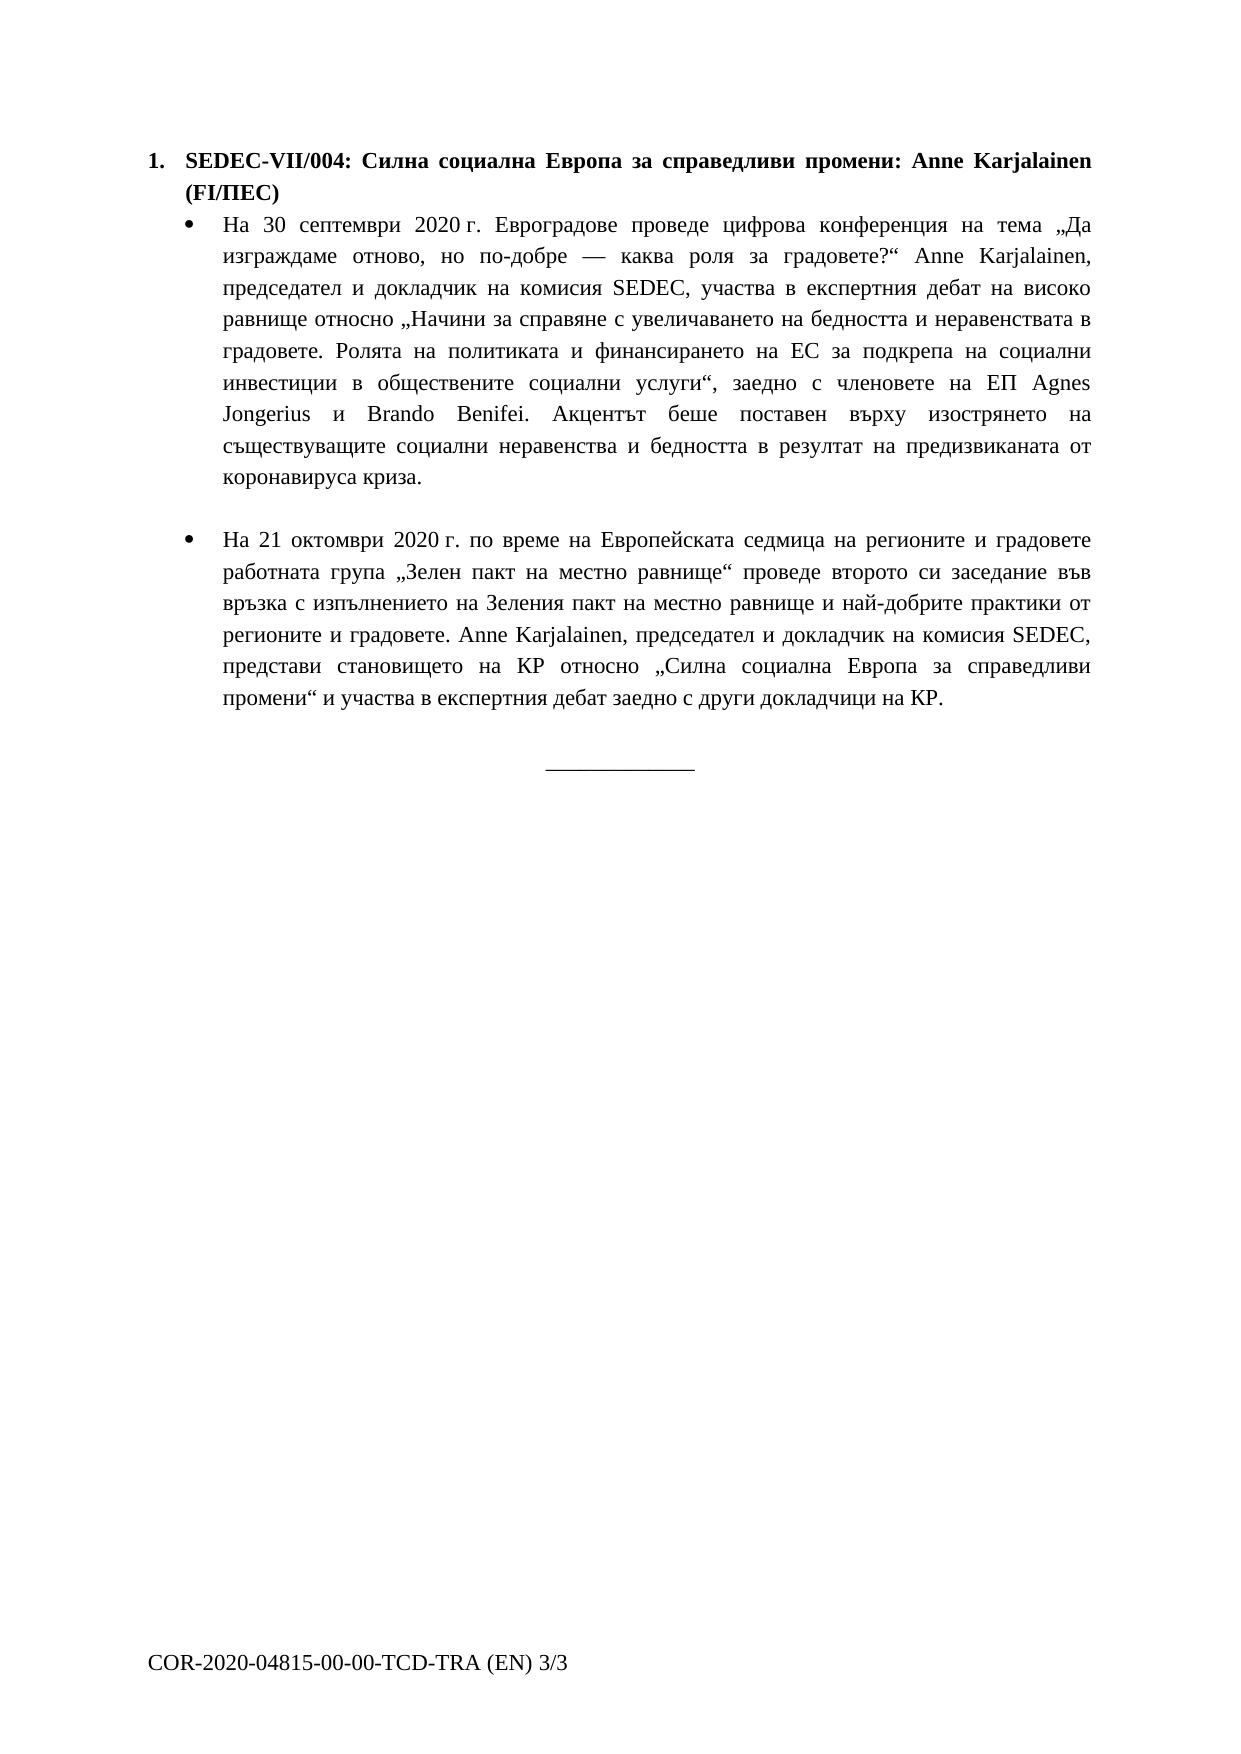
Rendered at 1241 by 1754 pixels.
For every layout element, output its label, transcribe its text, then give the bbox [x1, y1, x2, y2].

list На 30 септември 2020 г. Евроградове проведе цифрова конференция на тема „Да изграждаме отново, но по-добре — каква роля за градовете?“ Anne Karjalainen, председател и докладчик на комисия SEDEC, участва в експертния дебат на високо равнище относно „Начини за справяне с увеличаването на бедността и неравенствата в градовете. Ролята на политиката и финансирането на ЕС за подкрепа на социални инвестиции в обществените социални услуги“, заедно с членовете на ЕП Agnes Jongerius и Brando Benifei. Акцентът беше поставен върху изострянето на съществуващите социални неравенства и бедността в резултат на предизвиканата от коронавируса криза. [185, 211, 1093, 489]
list На 21 октомври 2020 г. по време на Европейската седмица на регионите и градовете работната група „Зелен пакт на местно равнище“ проведе второто си заседание във връзка с изпълнението на Зеления пакт на местно равнище и най-добрите практики от регионите и градовете. Anne Karjalainen, председател и докладчик на комисия SEDEC, представи становището на КР относно „Силна социална Европа за справедливи промени“ и участва в експертния дебат заедно с други докладчици на КР. [185, 526, 1093, 711]
text _____________ [148, 747, 1093, 774]
subtitle SEDEC-VII/004: Силна социална Европа за справедливи промени: Anne Karjalainen (FI/ПЕС) [148, 148, 1093, 206]
